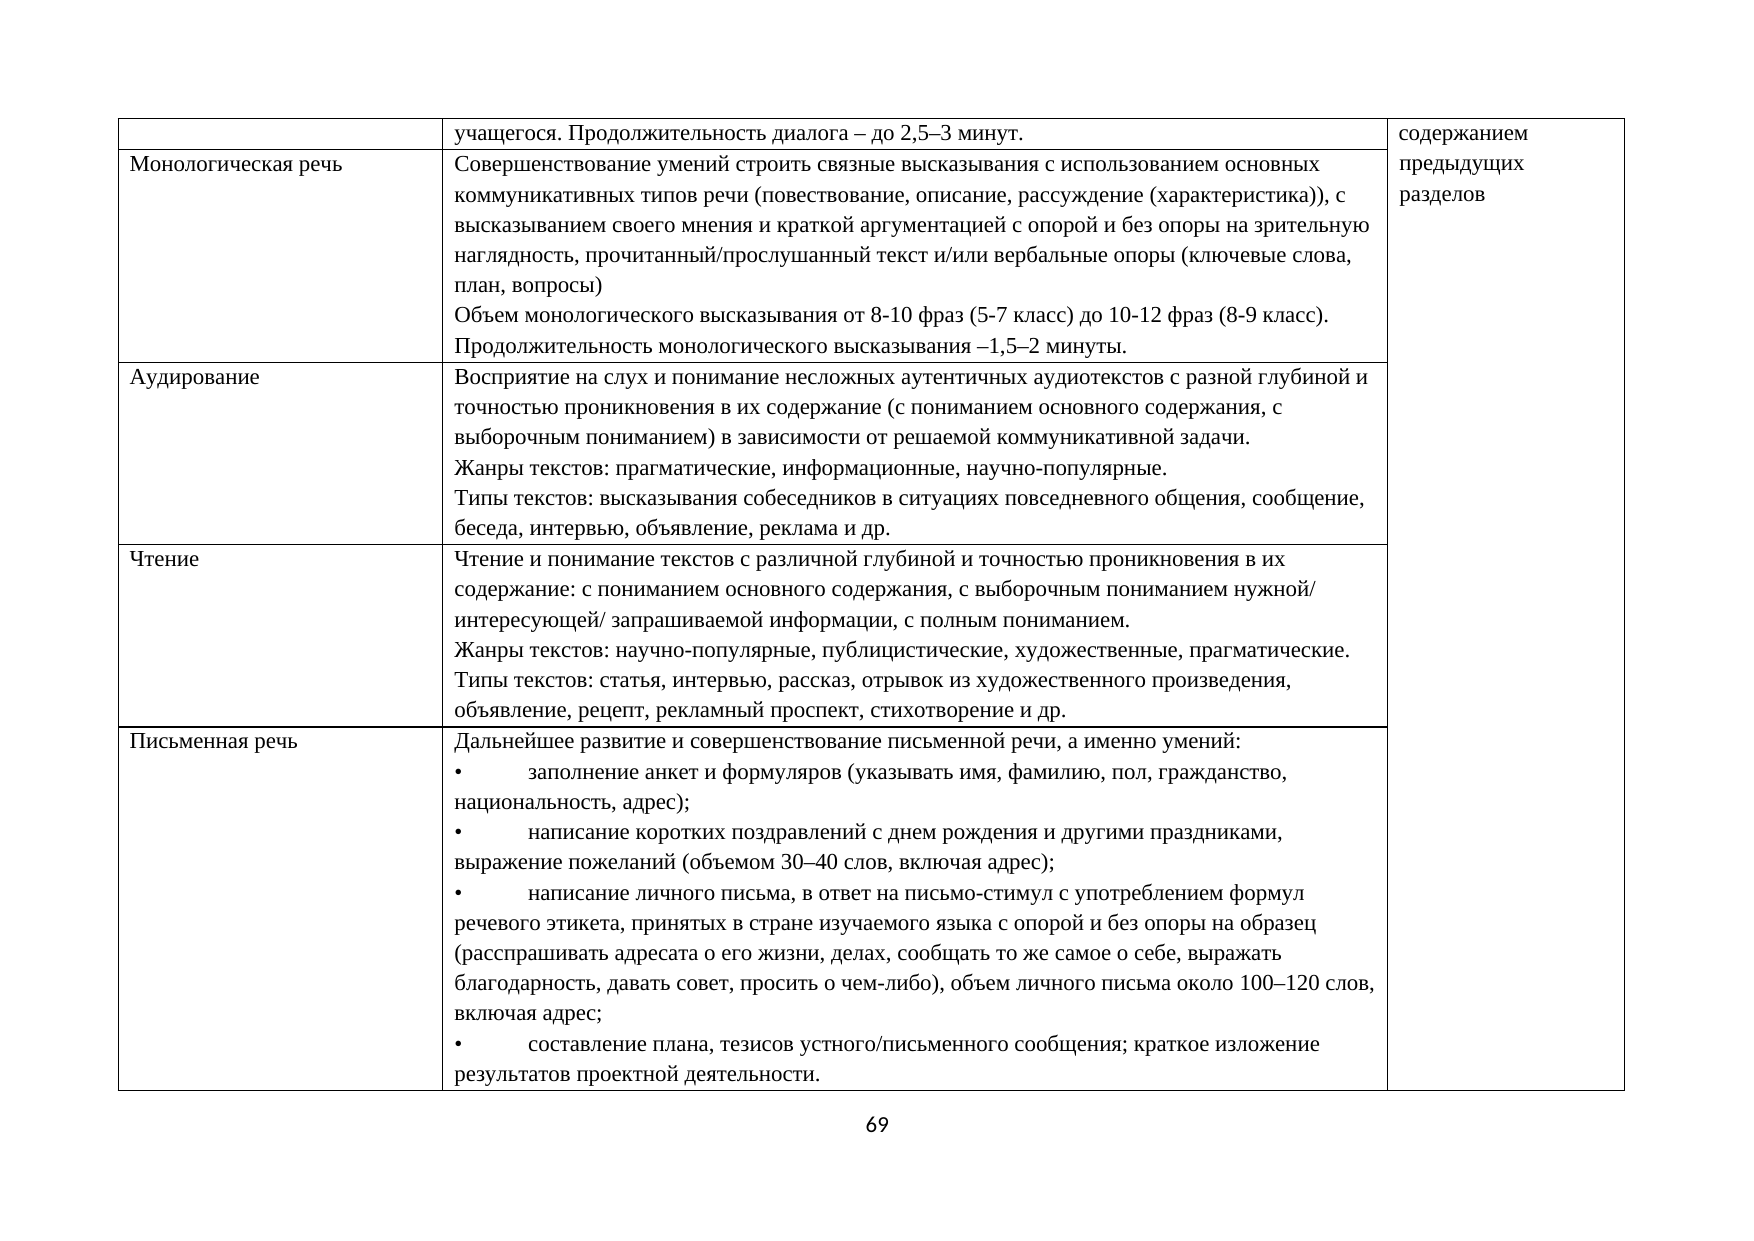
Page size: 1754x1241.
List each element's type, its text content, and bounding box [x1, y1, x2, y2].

table_cell Чтение и понимание текстов с различной глубиной и точностью проникновения в их содержание: с пониманием основного содержания, с выборочным пониманием нужной/ интересующей/ запрашиваемой информации, с полным пониманием. Жанры текстов: научно-популярные, публицистические, художественные, прагматические. Типы текстов: статья, интервью, рассказ, отрывок из художественного произведения, объявление, рецепт, рекламный проспект, стихотворение и др. [443, 545, 1387, 726]
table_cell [1388, 119, 1624, 1090]
table_cell Аудирование [119, 363, 442, 544]
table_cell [119, 119, 442, 149]
table_cell Монологическая речь [119, 150, 442, 362]
table_cell Восприятие на слух и понимание несложных аутентичных аудиотекстов с разной глубиной и точностью проникновения в их содержание (с пониманием основного содержания, с выборочным пониманием) в зависимости от решаемой коммуникативной задачи. Жанры текстов: прагматические, информационные, научно-популярные. Типы текстов: высказывания собеседников в ситуациях повседневного общения, сообщение, беседа, интервью, объявление, реклама и др. [443, 363, 1387, 544]
table_cell Письменная речь [119, 728, 442, 1090]
table_cell Чтение [119, 545, 442, 726]
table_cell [443, 728, 1387, 1090]
table_cell Совершенствование умений строить связные высказывания с использованием основных коммуникативных типов речи (повествование, описание, рассуждение (характеристика)), с высказыванием своего мнения и краткой аргументацией с опорой и без опоры на зрительную наглядность, прочитанный/прослушанный текст и/или вербальные опоры (ключевые слова, план, вопросы) Объем монологического высказывания от 8-10 фраз (5-7 класс) до 10-12 фраз (8-9 класс). Продолжительность монологического высказывания –1,5–2 минуты. [443, 150, 1387, 362]
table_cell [443, 119, 1387, 149]
